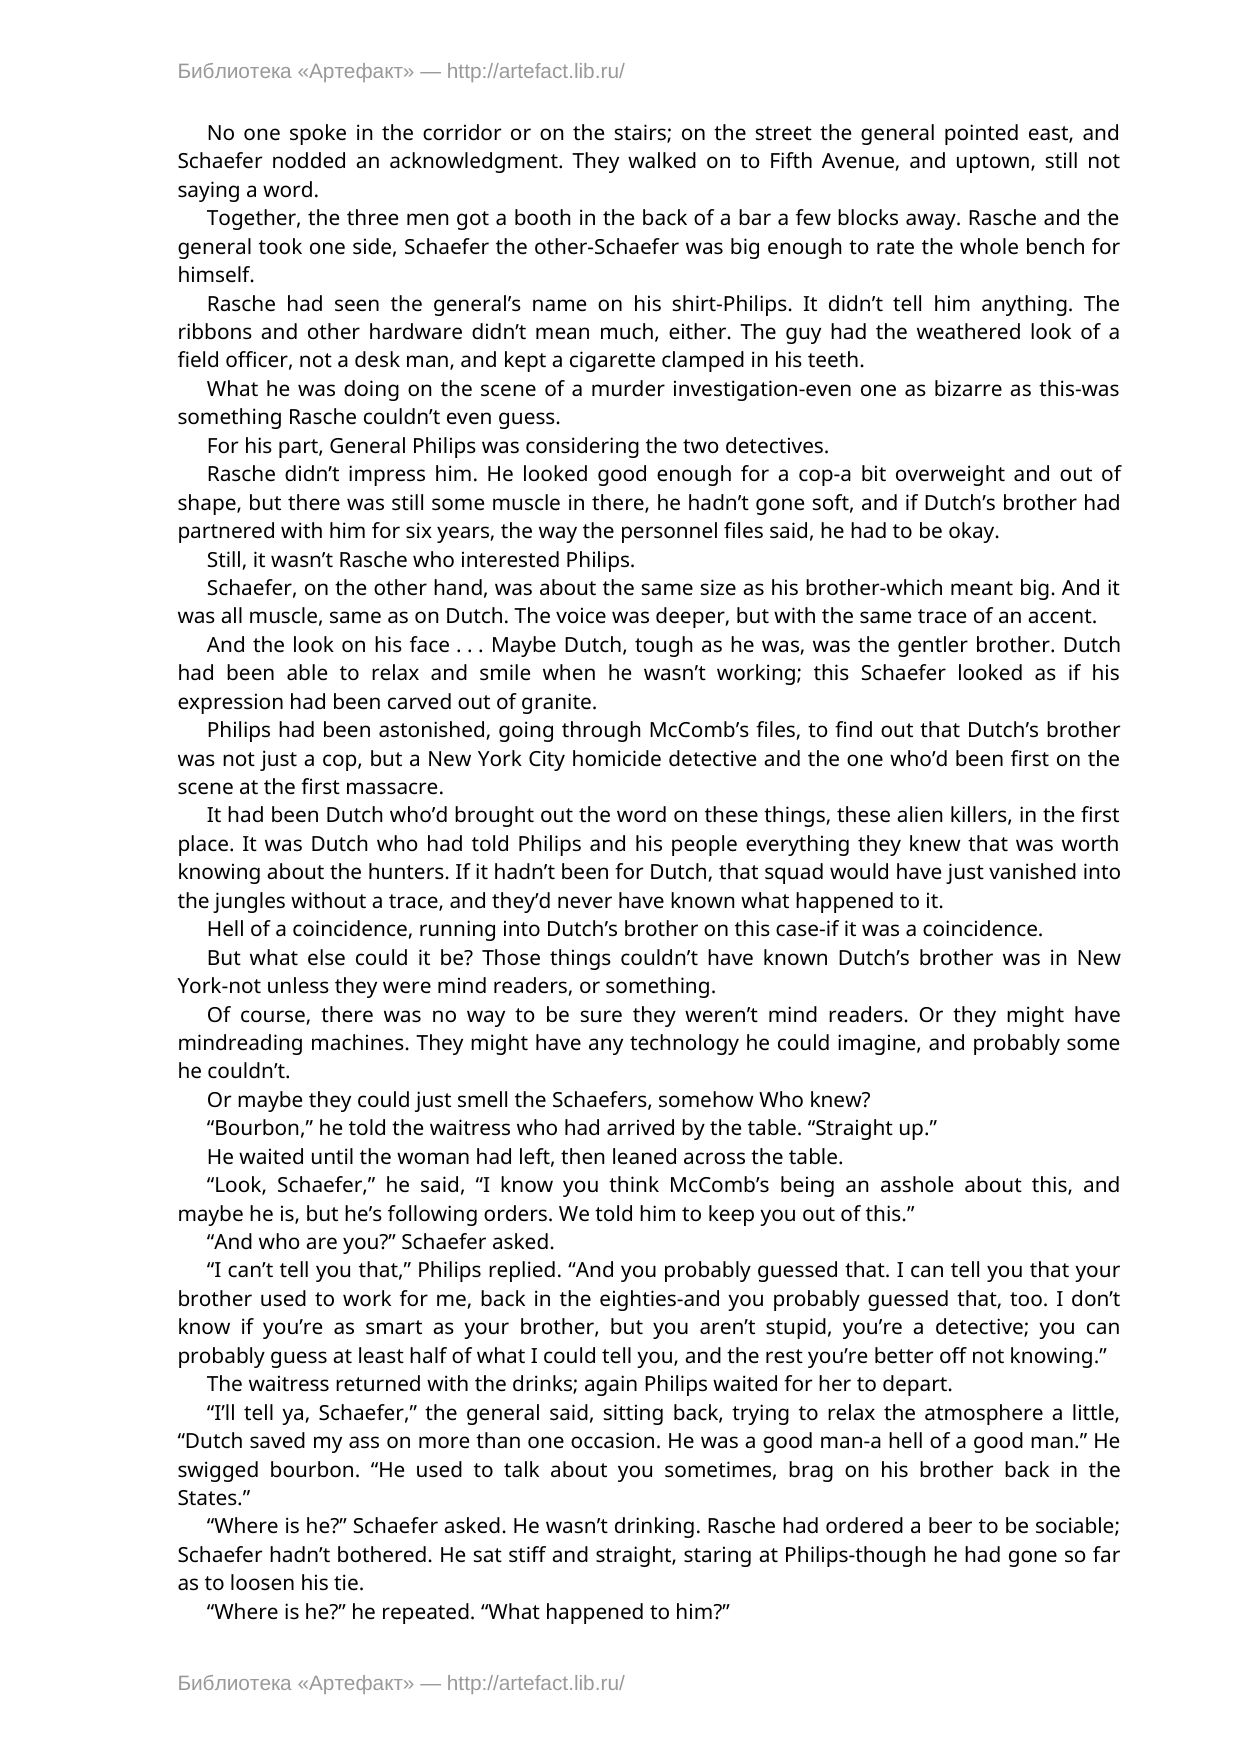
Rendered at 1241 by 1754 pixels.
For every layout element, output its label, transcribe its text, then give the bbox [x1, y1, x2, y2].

text Or maybe they could just smell the Schaefers, somehow Who knew? [177, 1085, 1122, 1113]
text “Where is he?” he repeated. “What happened to him?” [177, 1597, 1122, 1625]
text Rasche had seen the general’s name on his shirt-Philips. It didn’t tell him anything. The ribbons and other hardware didn’t mean much, either. The guy had the weathered look of a field officer, not a desk man, and kept a cigarette clamped in his teeth. [177, 289, 1122, 374]
text Rasche didn’t impress him. He looked good enough for a cop-a bit overweight and out of shape, but there was still some muscle in there, he hadn’t gone soft, and if Dutch’s brother had partnered with him for six years, the way the personnel files said, he had to be okay. [177, 459, 1122, 545]
text And the look on his face . . . Maybe Dutch, tough as he was, was the gentler brother. Dutch had been able to relax and smile when he wasn’t working; this Schaefer looked as if his expression had been carved out of granite. [177, 630, 1122, 715]
text Still, it wasn’t Rasche who interested Philips. [177, 545, 1122, 573]
text It had been Dutch who’d brought out the word on these things, these alien killers, in the first place. It was Dutch who had told Philips and his people everything they knew that was worth knowing about the hunters. If it hadn’t been for Dutch, that squad would have just vanished into the jungles without a trace, and they’d never have known what happened to it. [177, 801, 1122, 914]
text The waitress returned with the drinks; again Philips waited for her to depart. [177, 1369, 1122, 1398]
text “And who are you?” Schaefer asked. [177, 1227, 1122, 1256]
text He waited until the woman had left, then leaned across the table. [177, 1142, 1122, 1170]
text “I can’t tell you that,” Philips replied. “And you probably guessed that. I can tell you that your brother used to work for me, back in the eighties-and you probably guessed that, too. I don’t know if you’re as smart as your brother, but you aren’t stupid, you’re a detective; you can probably guess at least half of what I could tell you, and the rest you’re better off not knowing.” [177, 1256, 1122, 1369]
text “Bourbon,” he told the waitress who had arrived by the table. “Straight up.” [177, 1113, 1122, 1142]
text Hell of a coincidence, running into Dutch’s brother on this case-if it was a coincidence. [177, 914, 1122, 943]
text Philips had been astonished, going through McComb’s files, to find out that Dutch’s brother was not just a cop, but a New York City homicide detective and the one who’d been first on the scene at the first massacre. [177, 715, 1122, 801]
text No one spoke in the corridor or on the stairs; on the street the general pointed east, and Schaefer nodded an acknowledgment. They walked on to Fifth Avenue, and uptown, still not saying a word. [177, 118, 1122, 203]
text Of course, there was no way to be sure they weren’t mind readers. Or they might have mindreading machines. They might have any technology he could imagine, and probably some he couldn’t. [177, 1000, 1122, 1085]
text For his part, General Philips was considering the two detectives. [177, 431, 1122, 459]
text “Look, Schaefer,” he said, “I know you think McComb’s being an asshole about this, and maybe he is, but he’s following orders. We told him to keep you out of this.” [177, 1170, 1122, 1227]
text What he was doing on the scene of a murder investigation-even one as bizarre as this-was something Rasche couldn’t even guess. [177, 374, 1122, 431]
text Schaefer, on the other hand, was about the same size as his brother-which meant big. And it was all muscle, same as on Dutch. The voice was deeper, but with the same trace of an accent. [177, 573, 1122, 630]
text But what else could it be? Those things couldn’t have known Dutch’s brother was in New York-not unless they were mind readers, or something. [177, 943, 1122, 1000]
text Together, the three men got a booth in the back of a bar a few blocks away. Rasche and the general took one side, Schaefer the other-Schaefer was big enough to rate the whole bench for himself. [177, 203, 1122, 289]
text “Where is he?” Schaefer asked. He wasn’t drinking. Rasche had ordered a beer to be sociable; Schaefer hadn’t bothered. He sat stiff and straight, staring at Philips-though he had gone so far as to loosen his tie. [177, 1512, 1122, 1597]
text “I’ll tell ya, Schaefer,” the general said, sitting back, trying to relax the atmosphere a little, “Dutch saved my ass on more than one occasion. He was a good man-a hell of a good man.” He swigged bourbon. “He used to talk about you sometimes, brag on his brother back in the States.” [177, 1398, 1122, 1512]
